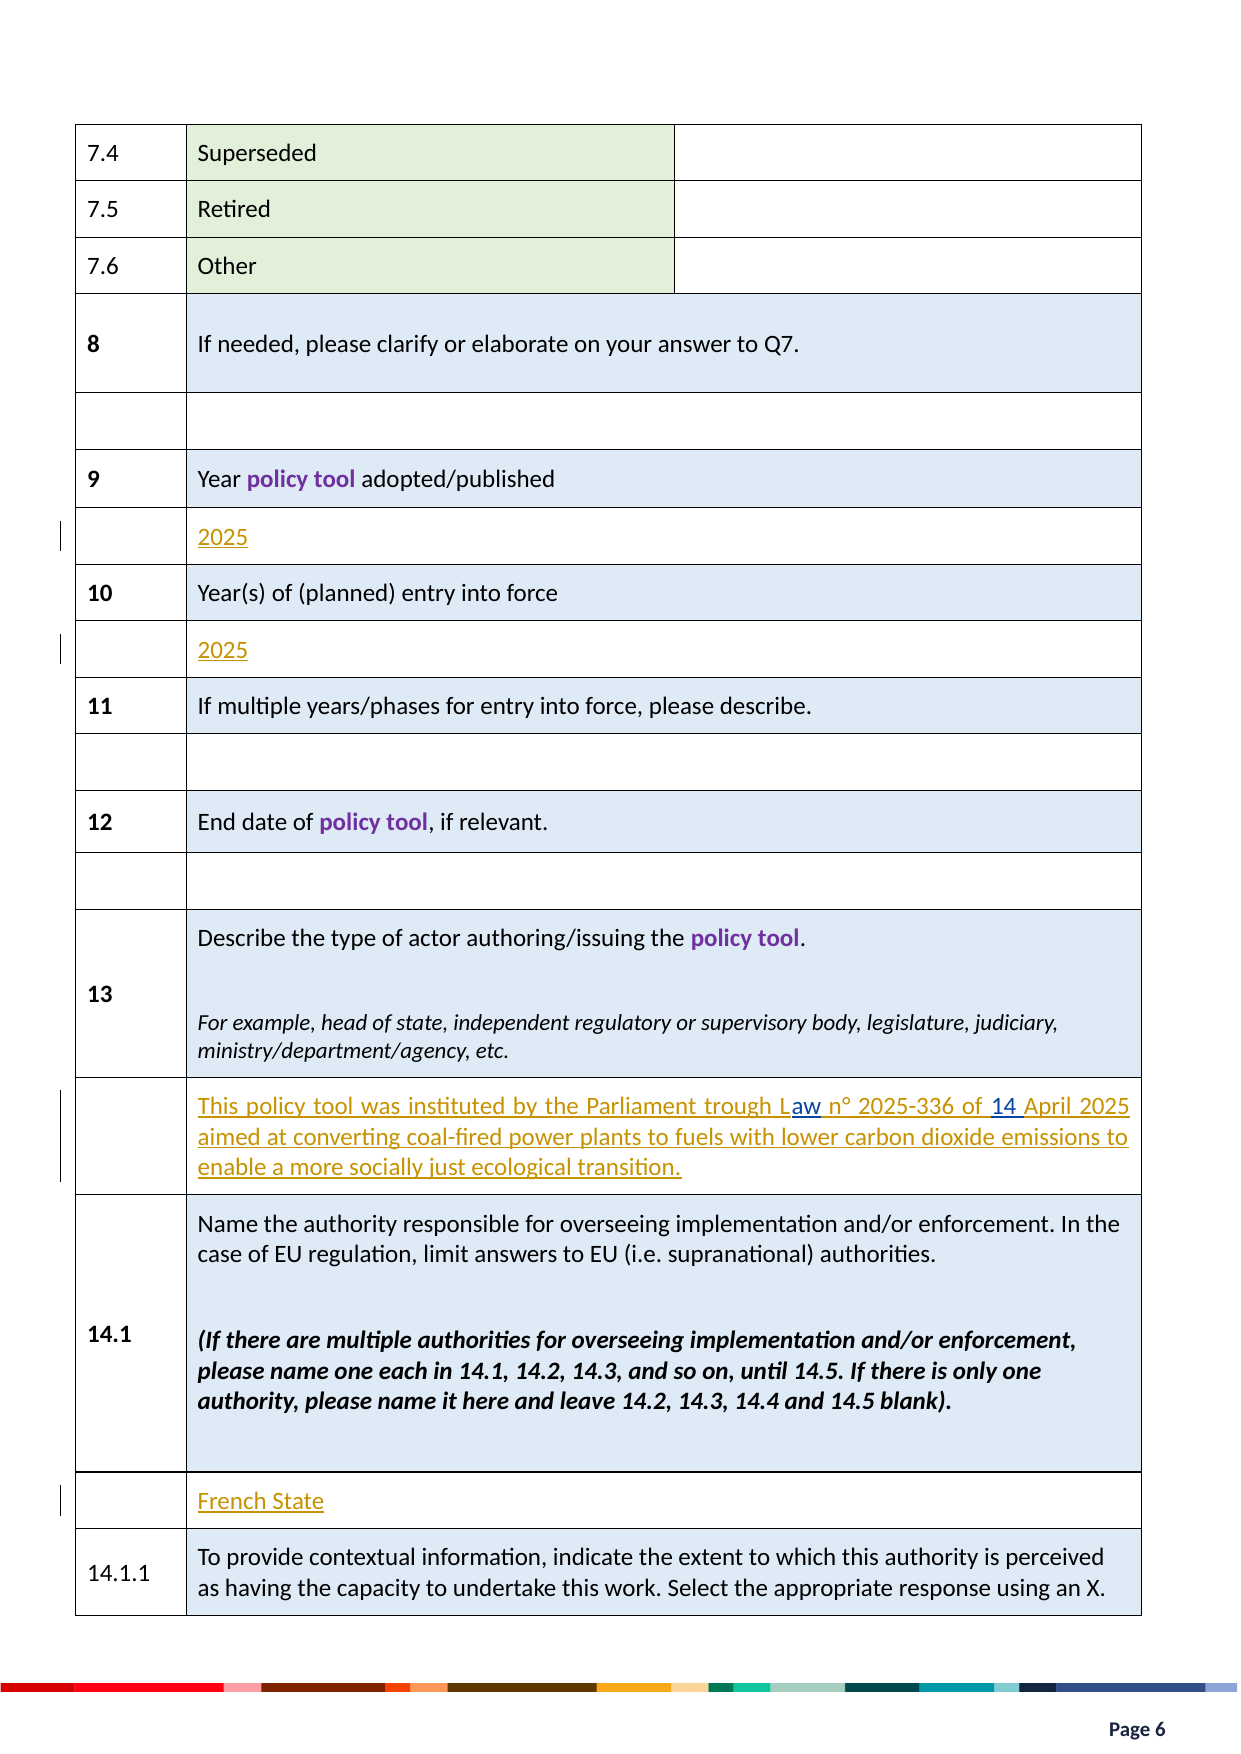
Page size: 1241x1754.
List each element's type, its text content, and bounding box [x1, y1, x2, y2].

table_cell [76, 393, 186, 448]
table_cell [187, 1078, 1141, 1194]
table_cell 9 [76, 450, 186, 507]
table_cell [76, 621, 186, 677]
table_cell 11 [76, 678, 186, 733]
table_cell 14.1.1 [76, 1529, 186, 1615]
table_cell [76, 508, 186, 564]
table_cell Describe the type of actor authoring/issuing the policy tool. For example, head of state, independent regulatory or supervisory body, legislature, judiciary, ministry/department/agency, etc. [187, 910, 1141, 1077]
table_cell [187, 734, 1141, 790]
table_cell [76, 734, 186, 790]
table_cell 12 [76, 791, 186, 852]
table_cell [187, 853, 1141, 908]
table_cell Name the authority responsible for overseeing implementation and/or enforcement. In the case of EU regulation, limit answers to EU (i.e. supranational) authorities. (If there are multiple authorities for overseeing implementation and/or enforcement, please name one each in 14.1, 14.2, 14.3, and so on, until 14.5. If there is only one authority, please name it here and leave 14.2, 14.3, 14.4 and 14.5 blank). [187, 1195, 1141, 1471]
table_cell [76, 1473, 186, 1528]
table_cell End date of policy tool, if relevant. [187, 791, 1141, 852]
table_cell [675, 238, 1141, 293]
table_cell 7.4 [76, 125, 186, 180]
table_cell [187, 393, 1141, 448]
table_cell If multiple years/phases for entry into force, please describe. [187, 678, 1141, 733]
table_cell Superseded [187, 125, 674, 180]
table_cell [675, 181, 1141, 237]
table_cell 8 [76, 294, 186, 392]
table_cell If needed, please clarify or elaborate on your answer to Q7. [187, 294, 1141, 392]
table_cell To provide contextual information, indicate the extent to which this authority is perceived as having the capacity to undertake this work. Select the appropriate response using an X. [187, 1529, 1141, 1615]
table_cell Other [187, 238, 674, 293]
table_cell [187, 508, 1141, 564]
table_cell 7.6 [76, 238, 186, 293]
table_cell Year(s) of (planned) entry into force [187, 565, 1141, 620]
table_cell 14.1 [76, 1195, 186, 1471]
table_cell 10 [76, 565, 186, 620]
table_cell Retired [187, 181, 674, 237]
picture [0, 1683, 1236, 1692]
table_cell [76, 853, 186, 908]
table_cell Year policy tool adopted/published [187, 450, 1141, 507]
table_cell 7.5 [76, 181, 186, 237]
table_cell [187, 1473, 1141, 1528]
table_cell 13 [76, 910, 186, 1077]
table_cell [675, 125, 1141, 180]
table_cell [76, 1078, 186, 1194]
table_cell [187, 621, 1141, 677]
